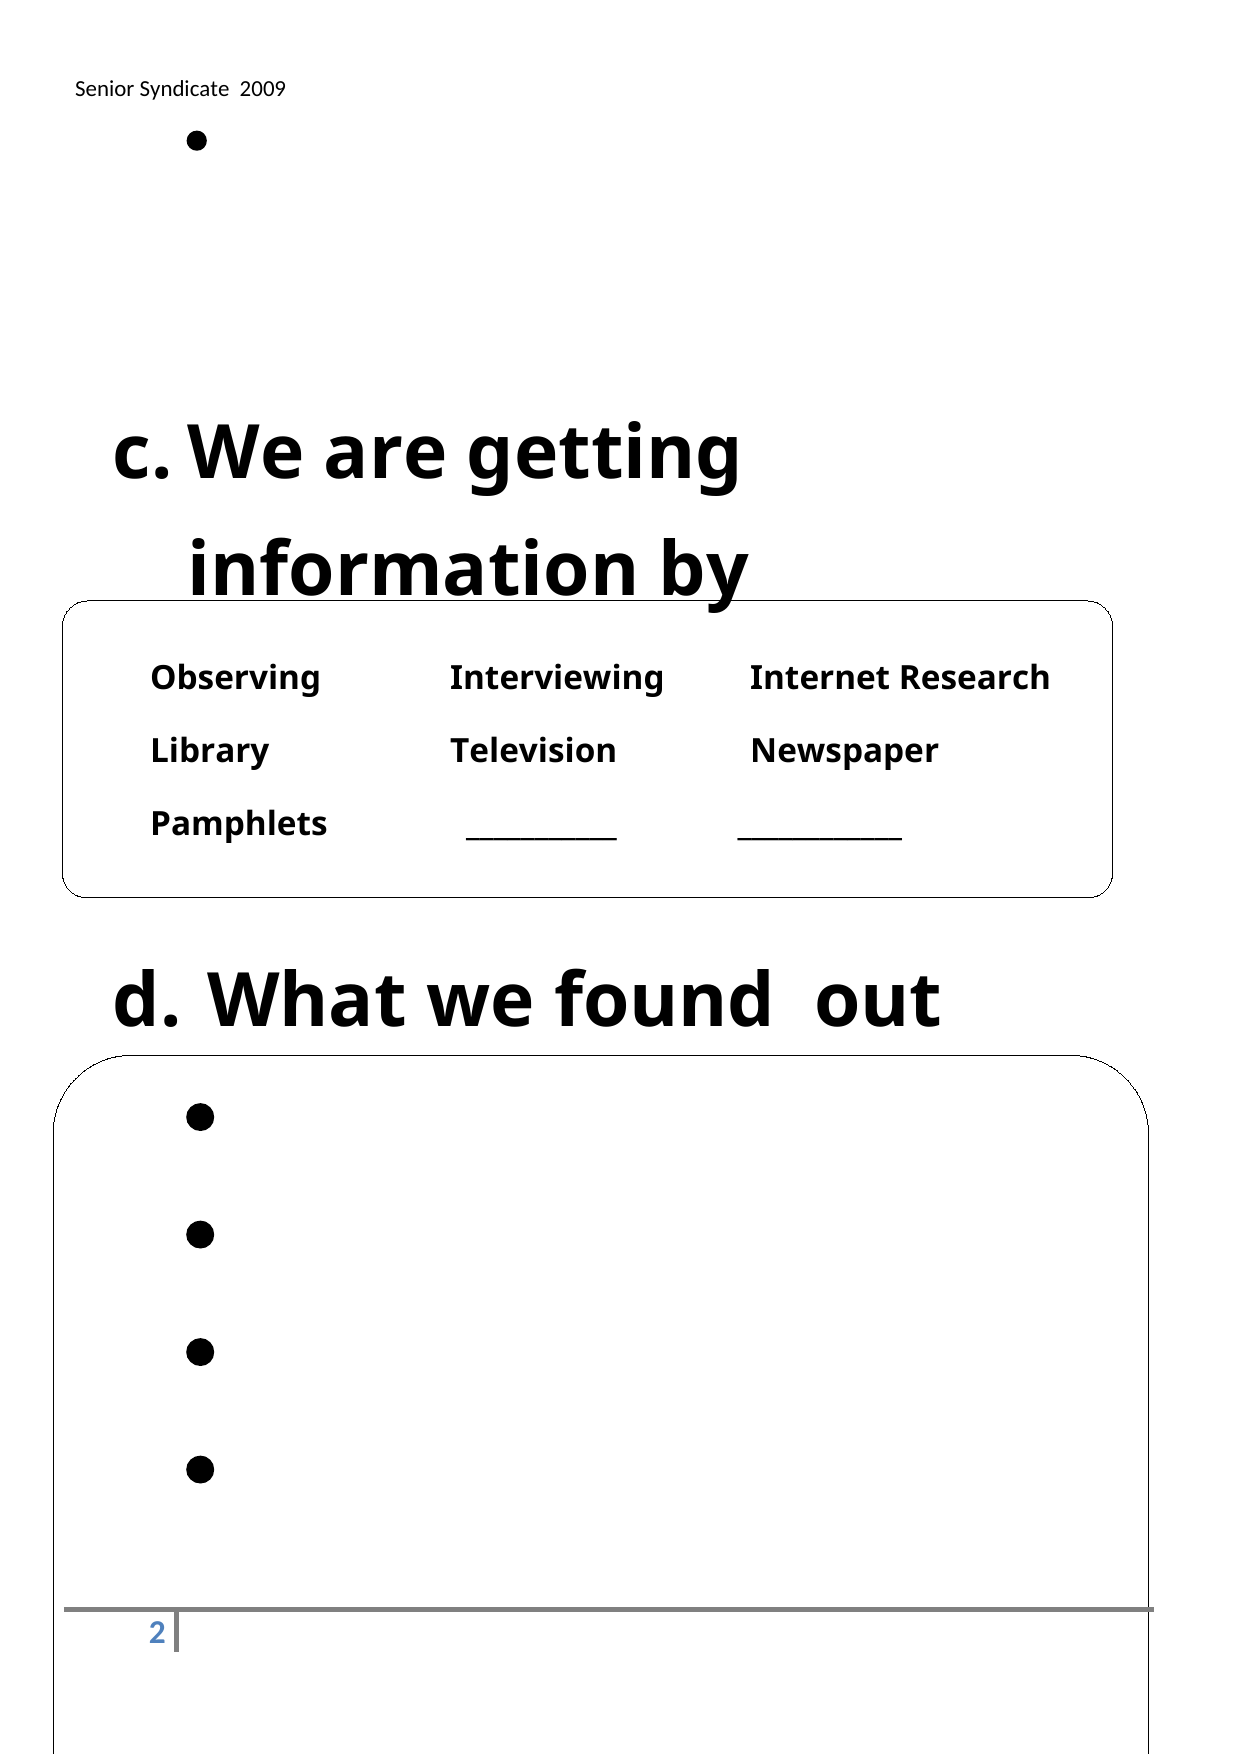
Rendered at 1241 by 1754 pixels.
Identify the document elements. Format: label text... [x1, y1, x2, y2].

text Library Television Newspaper [75, 727, 1165, 772]
list We are getting information by [112, 398, 1165, 617]
list What we found out [112, 946, 1165, 1048]
text Pamphlets ___________ ____________ [75, 800, 1165, 845]
text Observing Interviewing Internet Research [75, 654, 1165, 699]
